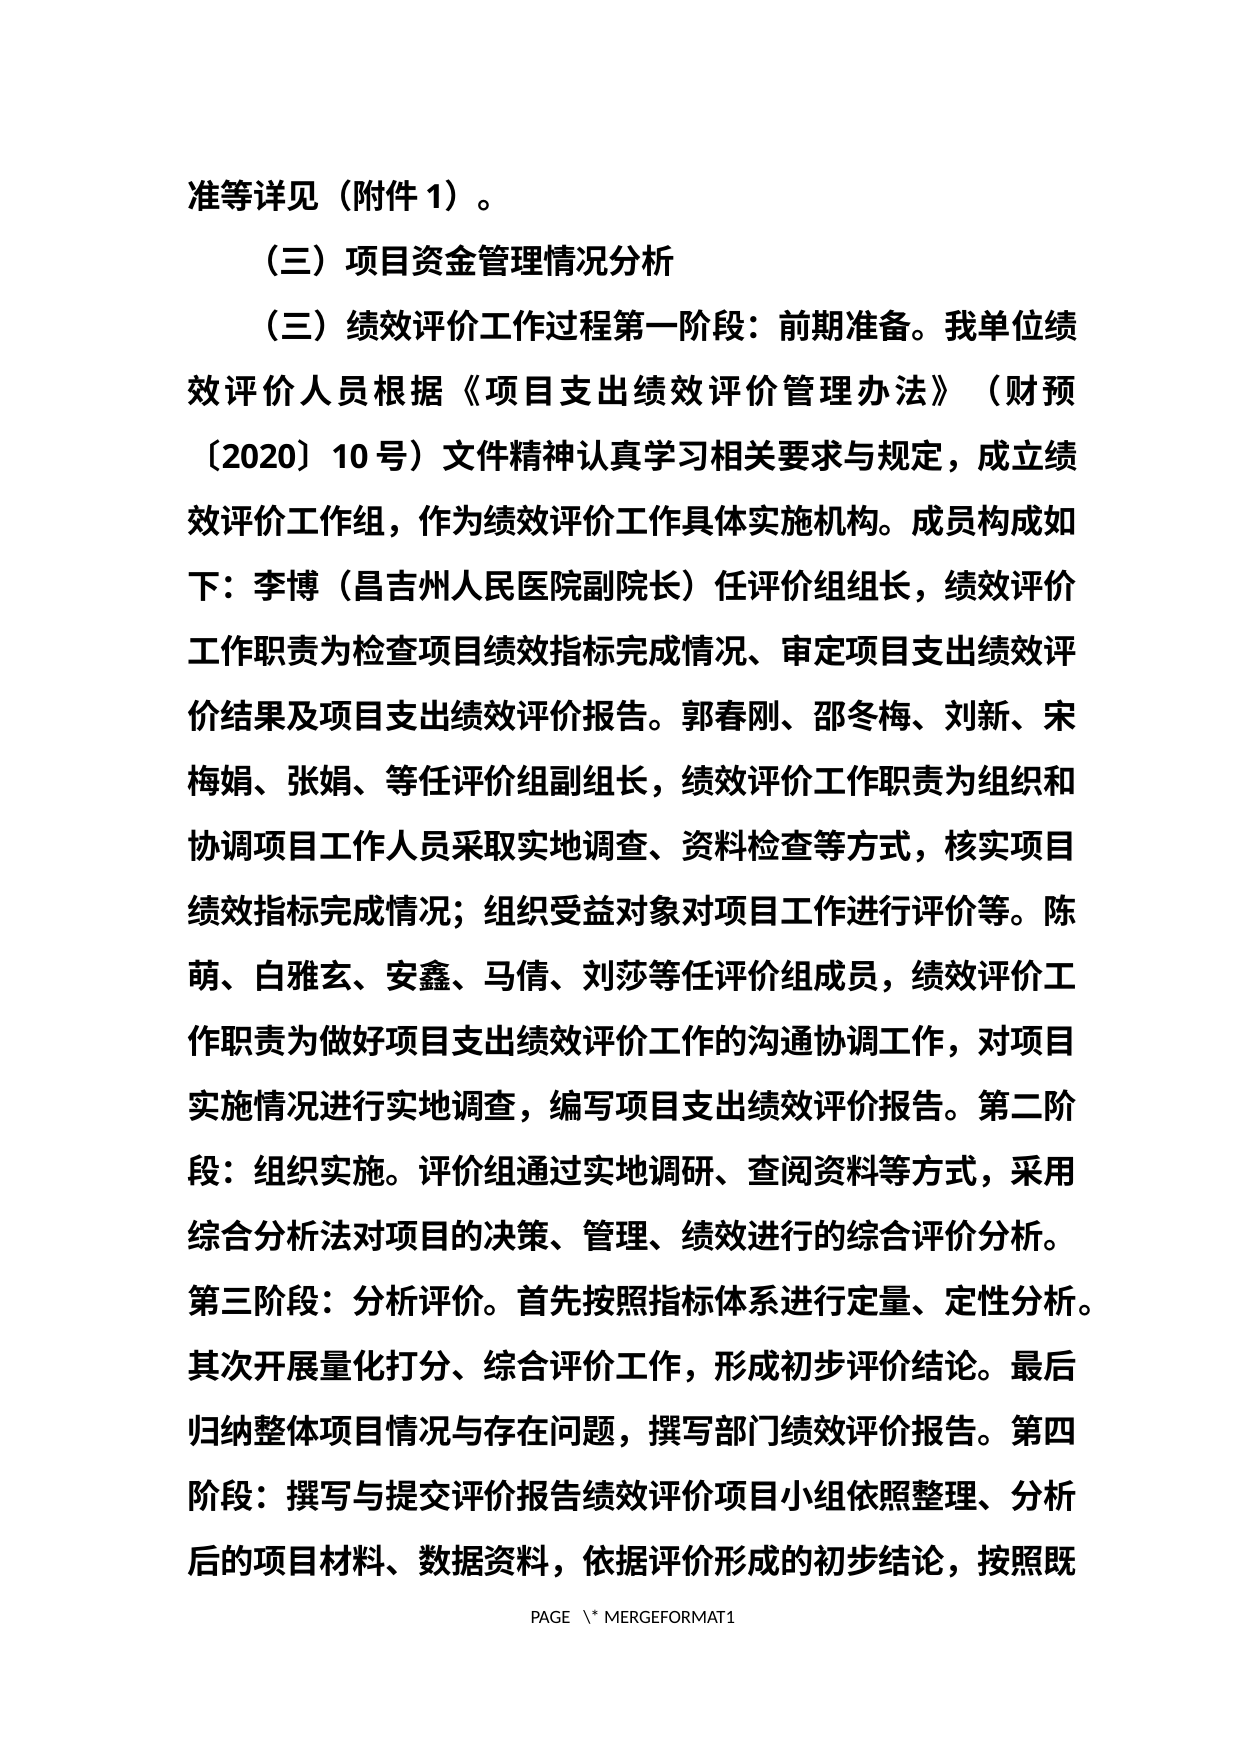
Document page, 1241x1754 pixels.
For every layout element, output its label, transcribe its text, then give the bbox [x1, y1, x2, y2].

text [187, 292, 1078, 1592]
text （三）项目资金管理情况分析 [187, 227, 1078, 292]
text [187, 162, 1078, 227]
